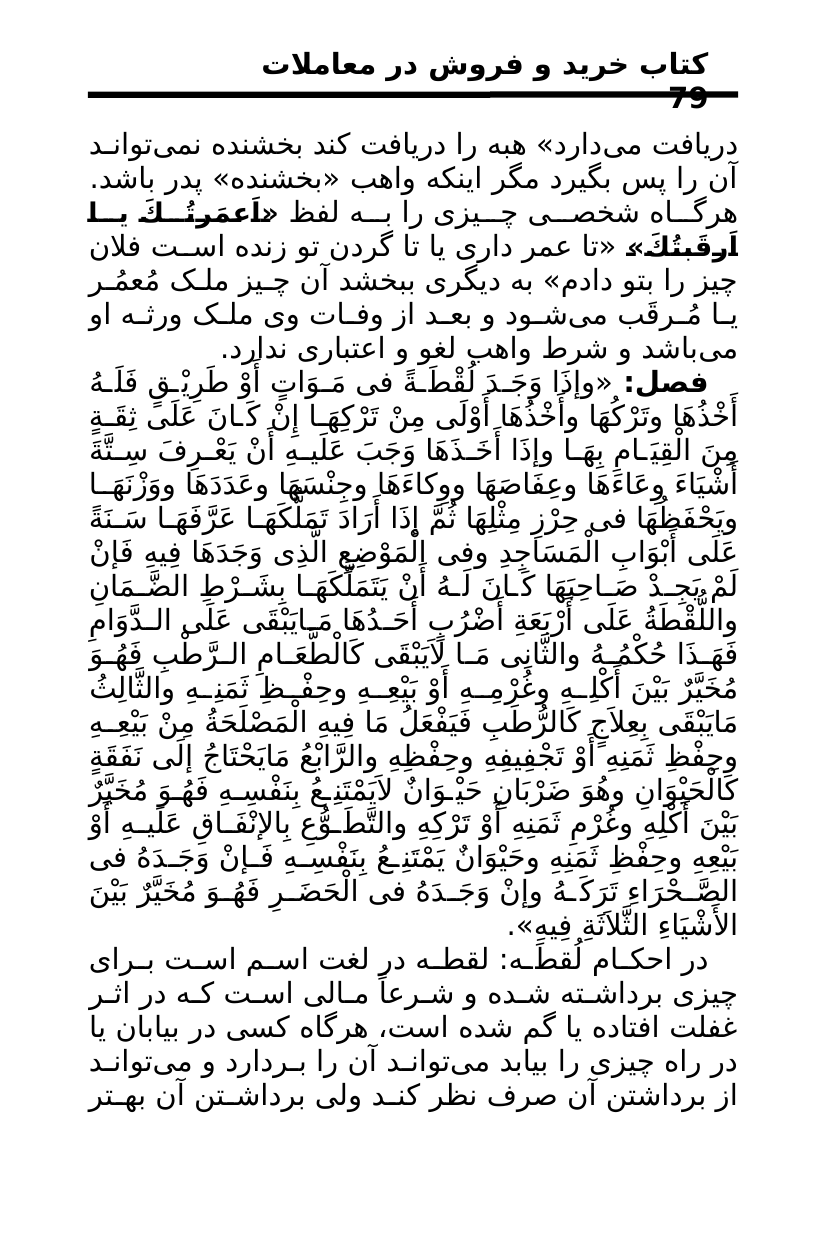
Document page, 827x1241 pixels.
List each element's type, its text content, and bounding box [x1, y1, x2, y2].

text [89, 943, 738, 1112]
text فصل: «وإذَا وَجَدَ لُقْطَةً فی مَوَاتٍ أَوْ طَرِيْقٍ فَلَهُ أَخْذُهَا وتَرْکُهَا وأَخْذُهَا أَوْلَی مِنْ تَرْکِهَا إِنْ کَانَ عَلَی ثِقَةٍ مِنَ الْقِيَامِ بِهَا وإذَا أَخَذَهَا وَجَبَ عَلَيهِ أَنْ يَعْرِفَ سِتَّةَ أَشْيَاءَ وِعَاءَهَا وعِفَاصَهَا ووِکاءَهَا وجِنْسَهَا وعَدَدَهَا ووَزْنَهَا ويَحْفَظُهَا فی حِرْزِ مِثْلِهَا ثُمَّ إذَا أَرَادَ تَمَلُّکَهَا عَرَّفَهَا سَنَةً عَلَی أَبْوَابِ الْمَسَاجِدِ وفی الْمَوْضِعِ الَّذِی وَجَدَهَا فِيهِ فَإنْ لَمْ يَجِدْ صَاحِبَهَا کَانَ لَهُ أَنْ يَتَمَلَّکَهَا بِشَرْطِ الضَّمَانِ واللُّقْطَةُ عَلَی أَرْبَعَةِ أَضْرُبٍ أَحَدُهَا مَايَبْقَی عَلَی الدَّوَامِ فَهَذَا حُکْمُهُ والثَّانِی مَا لاَيَبْقَی کَالْطَّعَامِ الرَّطْبِ فَهُوَ مُخَيَّرٌ بَيْنَ أَکْلِهِ وغُرْمِهِ أَوْ بَيْعِهِ وحِفْظِ ثَمَنِهِ والثَّالِثُ مَايَبْقَی بِعِلاَجٍ کَالرُّطَبِ فَيَفْعَلُ مَا فِيهِ الْمَصْلَحَةُ مِنْ بَيْعِهِ وحِفْظِ ثَمَنِهِ أَوْ تَجْفِيفِهِ وحِفْظِهِ والرَّابْعُ مَايَحْتَاجُ إلَی نَفَقَةٍ کَالْحَيْوَانِ وهُوَ ضَرْبَانِ حَيْوَانٌ لاَيَمْتَنِعُ بِنَفْسِهِ فَهُوَ مُخَيَّرٌ بَيْنَ أَکْلِهِ وغُرْمِ ثَمَنِهِ أَوْ تَرْکِهِ والتَّطَوُّعِ بِالإنْفَاقِ عَلَيهِ أَوْ بَيْعِهِ وحِفْظِ ثَمَنِهِ وحَيْوَانٌ يَمْتَنِعُ بِنَفْسِهِ فَإنْ وَجَدَهُ فی الصَّحْرَاءِ تَرَکَهُ وإنْ وَجَدَهُ فی الْحَضَرِ فَهُوَ مُخَيَّرٌ بَيْنَ الأَشْيَاءِ الثَّلاَثَةِ فِيهِ». [89, 365, 738, 943]
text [89, 128, 738, 365]
